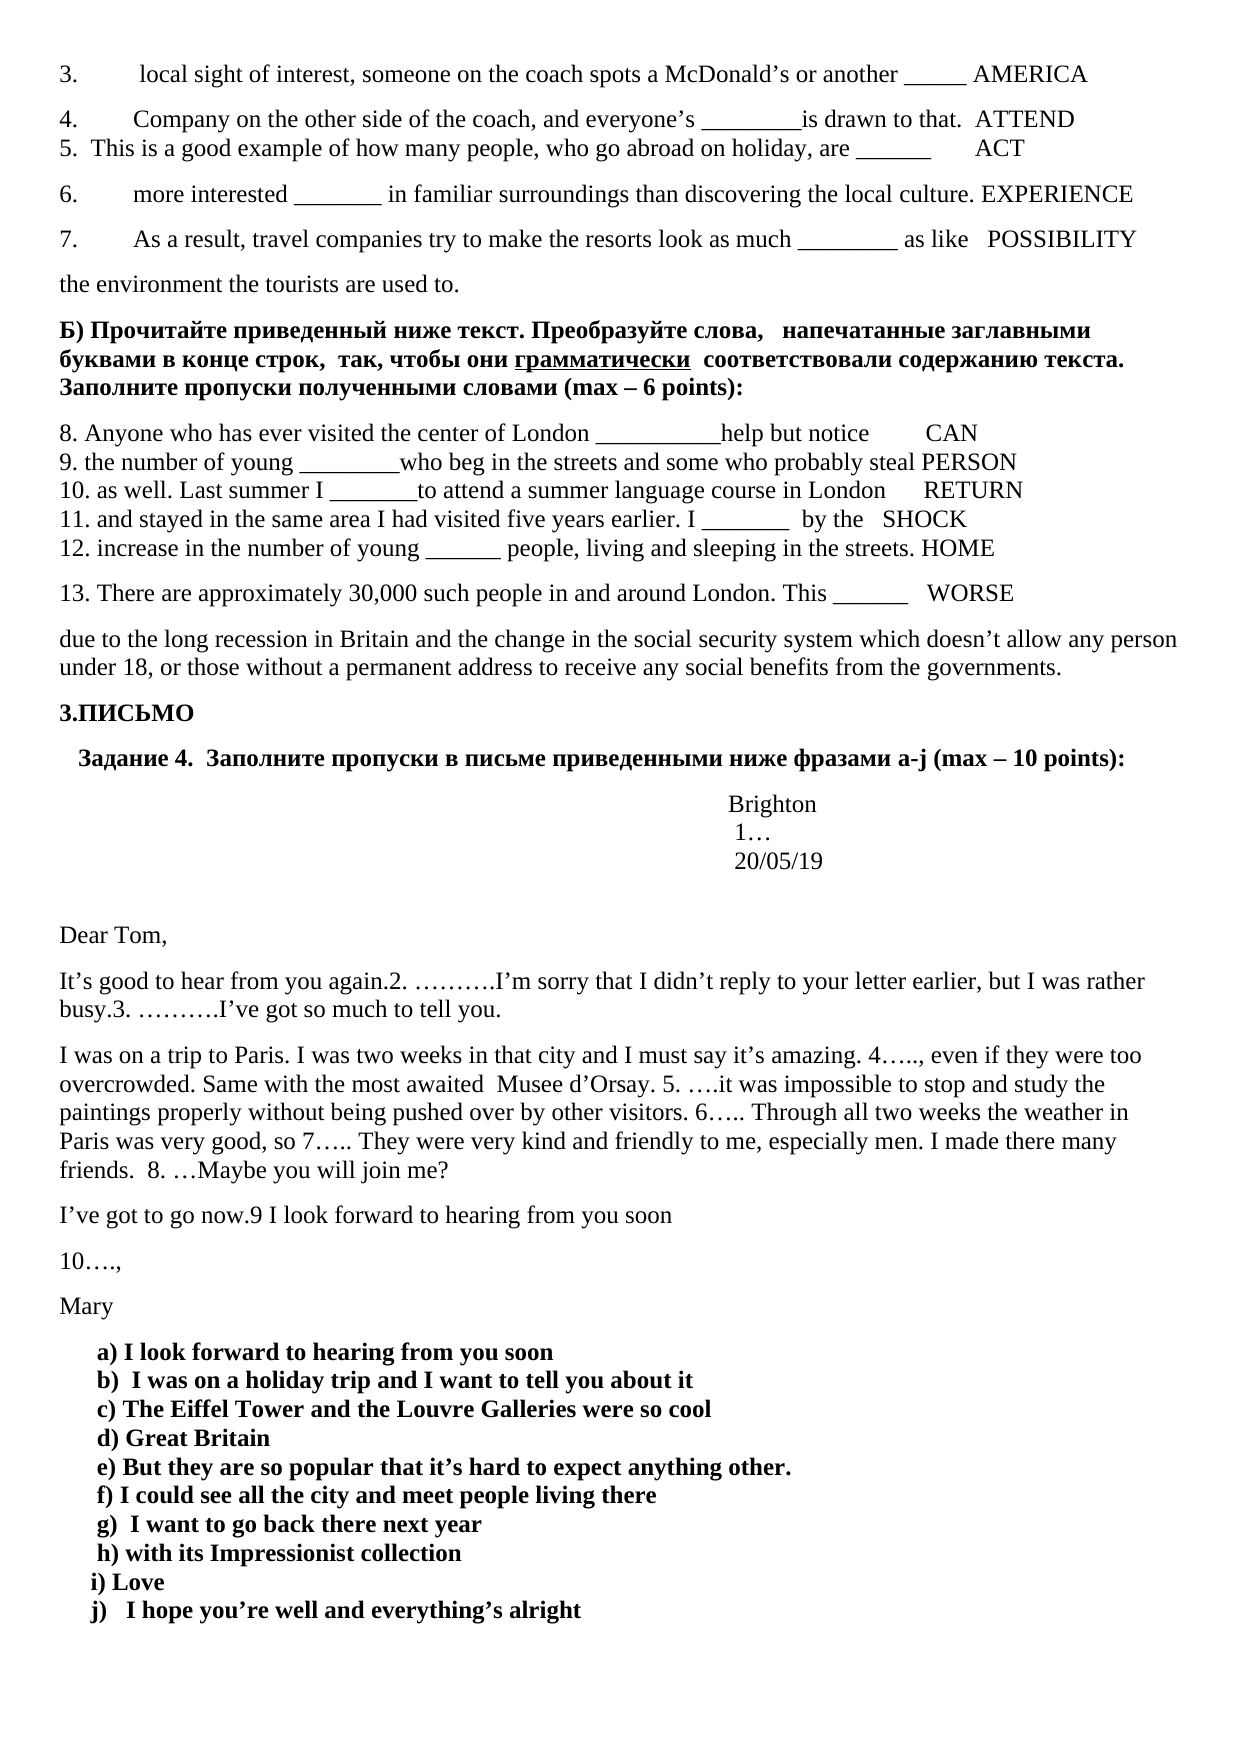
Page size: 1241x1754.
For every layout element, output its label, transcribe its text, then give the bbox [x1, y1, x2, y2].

text c) The Eiffel Tower and the Louvre Galleries were so cool [59, 1394, 1181, 1423]
text I’ve got to go now.9 I look forward to hearing from you soon [59, 1200, 1181, 1229]
text Б) Прочитайте приведенный ниже текст. Преобразуйте слова, напечатанные заглавными буквами в конце строк, так, чтобы они грамматически соответствовали содержанию текста. Заполните пропуски полученными словами (max – 6 points): [59, 315, 1181, 401]
text b) I was on a holiday trip and I want to tell you about it [59, 1365, 1181, 1394]
text It’s good to hear from you again.2. ……….I’m sorry that I didn’t reply to your letter earlier, but I was rather busy.3. ……….I’ve got so much to tell you. [59, 966, 1181, 1023]
text Dear Tom, [59, 920, 1181, 949]
text the environment the tourists are used to. [59, 269, 1181, 298]
text f) I could see all the city and meet people living there [59, 1480, 1181, 1509]
text j) I hope you’re well and everything’s alright [59, 1595, 1181, 1624]
text g) I want to go back there next year [59, 1509, 1181, 1538]
text Задание 4. Заполните пропуски в письме приведенными ниже фразами a-j (max – 10 points): [59, 743, 1181, 772]
text 1… [59, 817, 1181, 846]
text 13. There are approximately 30,000 such people in and around London. This ______ WORSE [59, 578, 1181, 607]
text Mary [59, 1291, 1181, 1320]
text 6. more interested _______ in familiar surroundings than discovering the local culture. EXPERIENCE [59, 179, 1181, 207]
text 3.ПИСЬМО [59, 698, 1181, 727]
text h) with its Impressionist collection [59, 1538, 1181, 1567]
text Brighton [59, 789, 1181, 817]
text 10…., [59, 1246, 1181, 1274]
text 4. Company on the other side of the coach, and everyone’s ________is drawn to that. ATTEND 5. This is a good example of how many people, who go abroad on holiday, are ______ ACT [59, 104, 1181, 162]
text due to the long recession in Britain and the change in the social security system which doesn’t allow any person under 18, or those without a permanent address to receive any social benefits from the governments. [59, 624, 1181, 681]
text e) But they are so popular that it’s hard to expect anything other. [59, 1452, 1181, 1480]
text 20/05/19 [59, 846, 1181, 875]
text 3. local sight of interest, someone on the coach spots a McDonald’s or another _____ AMERICA [59, 59, 1181, 88]
text d) Great Britain [59, 1423, 1181, 1452]
text 7. As a result, travel companies try to make the resorts look as much ________ as like POSSIBILITY [59, 224, 1181, 253]
text i) Love [59, 1567, 1181, 1595]
text I was on a trip to Paris. I was two weeks in that city and I must say it’s amazing. 4….., even if they were too overcrowded. Same with the most awaited Musee d’Orsay. 5. ….it was impossible to stop and study the paintings properly without being pushed over by other visitors. 6….. Through all two weeks the weather in Paris was very good, so 7….. They were very kind and friendly to me, especially men. I made there many friends. 8. …Maybe you will join me? [59, 1040, 1181, 1184]
text 8. Anyone who has ever visited the center of London __________help but notice CAN 9. the number of young ________who beg in the streets and some who probably steal PERSON 10. as well. Last summer I _______to attend a summer language course in London RETURN 11. and stayed in the same area I had visited five years earlier. I _______ by the SHOCK 12. increase in the number of young ______ people, living and sleeping in the streets. HOME [59, 418, 1181, 562]
text a) I look forward to hearing from you soon [59, 1337, 1181, 1365]
